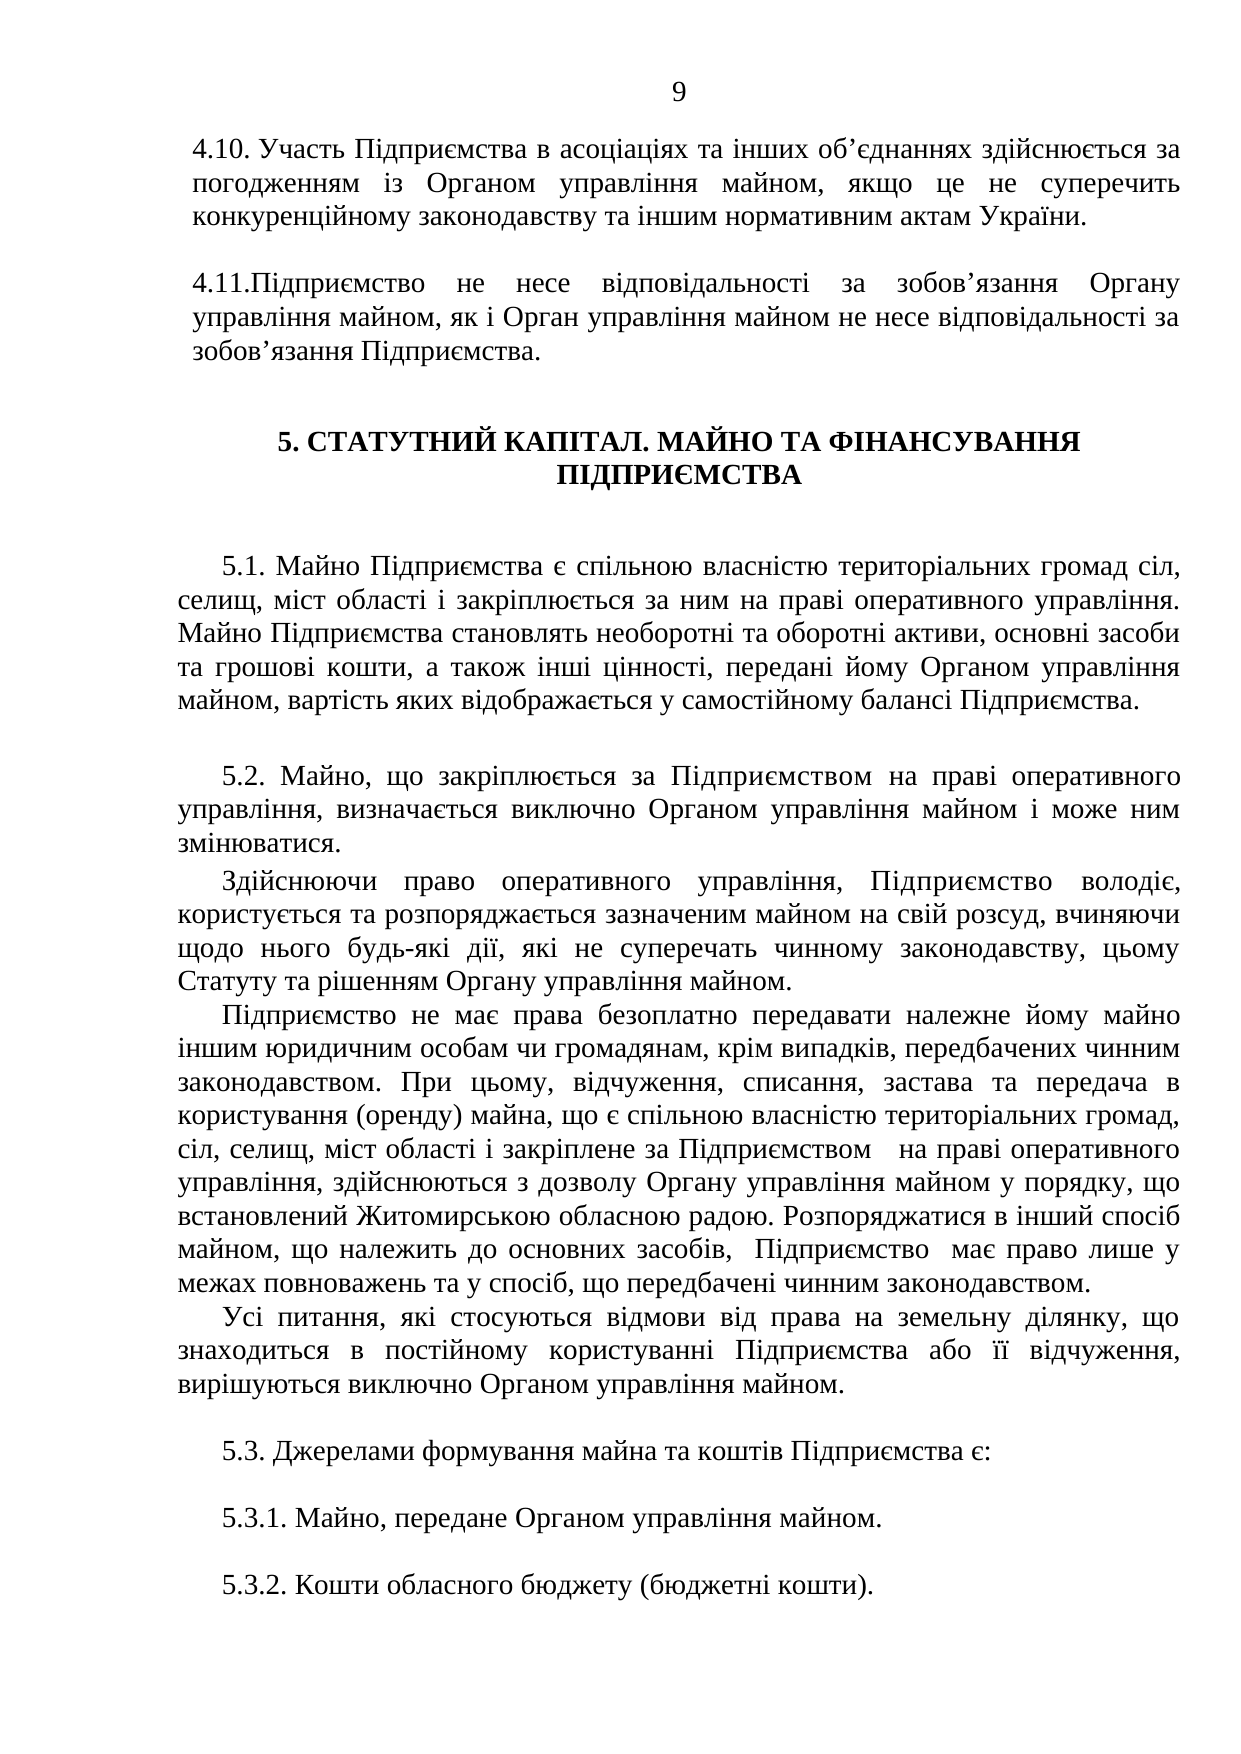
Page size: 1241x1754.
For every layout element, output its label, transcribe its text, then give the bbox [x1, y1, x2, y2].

text 5.3.1. Майно, передане Органом управління майном. [177, 1500, 1181, 1533]
text 5.3.2. Кошти обласного бюджету (бюджетні кошти). [177, 1567, 1181, 1601]
text 5.1. Майно Підприємства є спільною власністю територіальних громад сіл, селищ, міст області і закріплюється за ним на праві оперативного управління. Майно Підприємства становлять необоротні та оборотні активи, основні засоби та грошові кошти, а також інші цінності, передані йому Органом управління майном, вартість яких відображається у самостійному балансі Підприємства. [177, 548, 1181, 716]
list 5. СТАТУТНИЙ КАПІТАЛ. МАЙНО ТА ФІНАНСУВАННЯ ПІДПРИЄМСТВА [177, 424, 1181, 491]
text 4.10. Участь Підприємства в асоціаціях та інших об’єднаннях здійснюється за погодженням із Органом управління майном, якщо це не суперечить конкуренційному законодавству та іншим нормативним актам України. [192, 131, 1181, 232]
text Здійснюючи право оперативного управління, Підприємство володіє, користується та розпоряджається зазначеним майном на свій розсуд, вчиняючи щодо нього будь-які дії, які не суперечать чинному законодавству, цьому Статуту та рішенням Органу управління майном. [177, 863, 1181, 997]
text Підприємство не має права безоплатно передавати належне йому майно іншим юридичним особам чи громадянам, крім випадків, передбачених чинним законодавством. При цьому, відчуження, списання, застава та передача в користування (оренду) майна, що є спільною власністю територіальних громад, сіл, селищ, міст області і закріплене за Підприємством на праві оперативного управління, здійснюються з дозволу Органу управління майном у порядку, що встановлений Житомирською обласною радою. Розпоряджатися в інший спосіб майном, що належить до основних засобів, Підприємство має право лише у межах повноважень та у спосіб, що передбачені чинним законодавством. [177, 997, 1181, 1299]
text 5.2. Майно, що закріплюється за Підприємством на праві оперативного управління, визначається виключно Органом управління майном і може ним змінюватися. [177, 758, 1181, 858]
text Усі питання, які стосуються відмови від права на земельну ділянку, що знаходиться в постійному користуванні Підприємства або її відчуження, вирішуються виключно Органом управління майном. [177, 1299, 1181, 1399]
text 5.3. Джерелами формування майна та коштів Підприємства є: [177, 1433, 1181, 1466]
text 4.11.Підприємство не несе відповідальності за зобов’язання Органу управління майном, як і Орган управління майном не несе відповідальності за зобов’язання Підприємства. [192, 266, 1181, 366]
